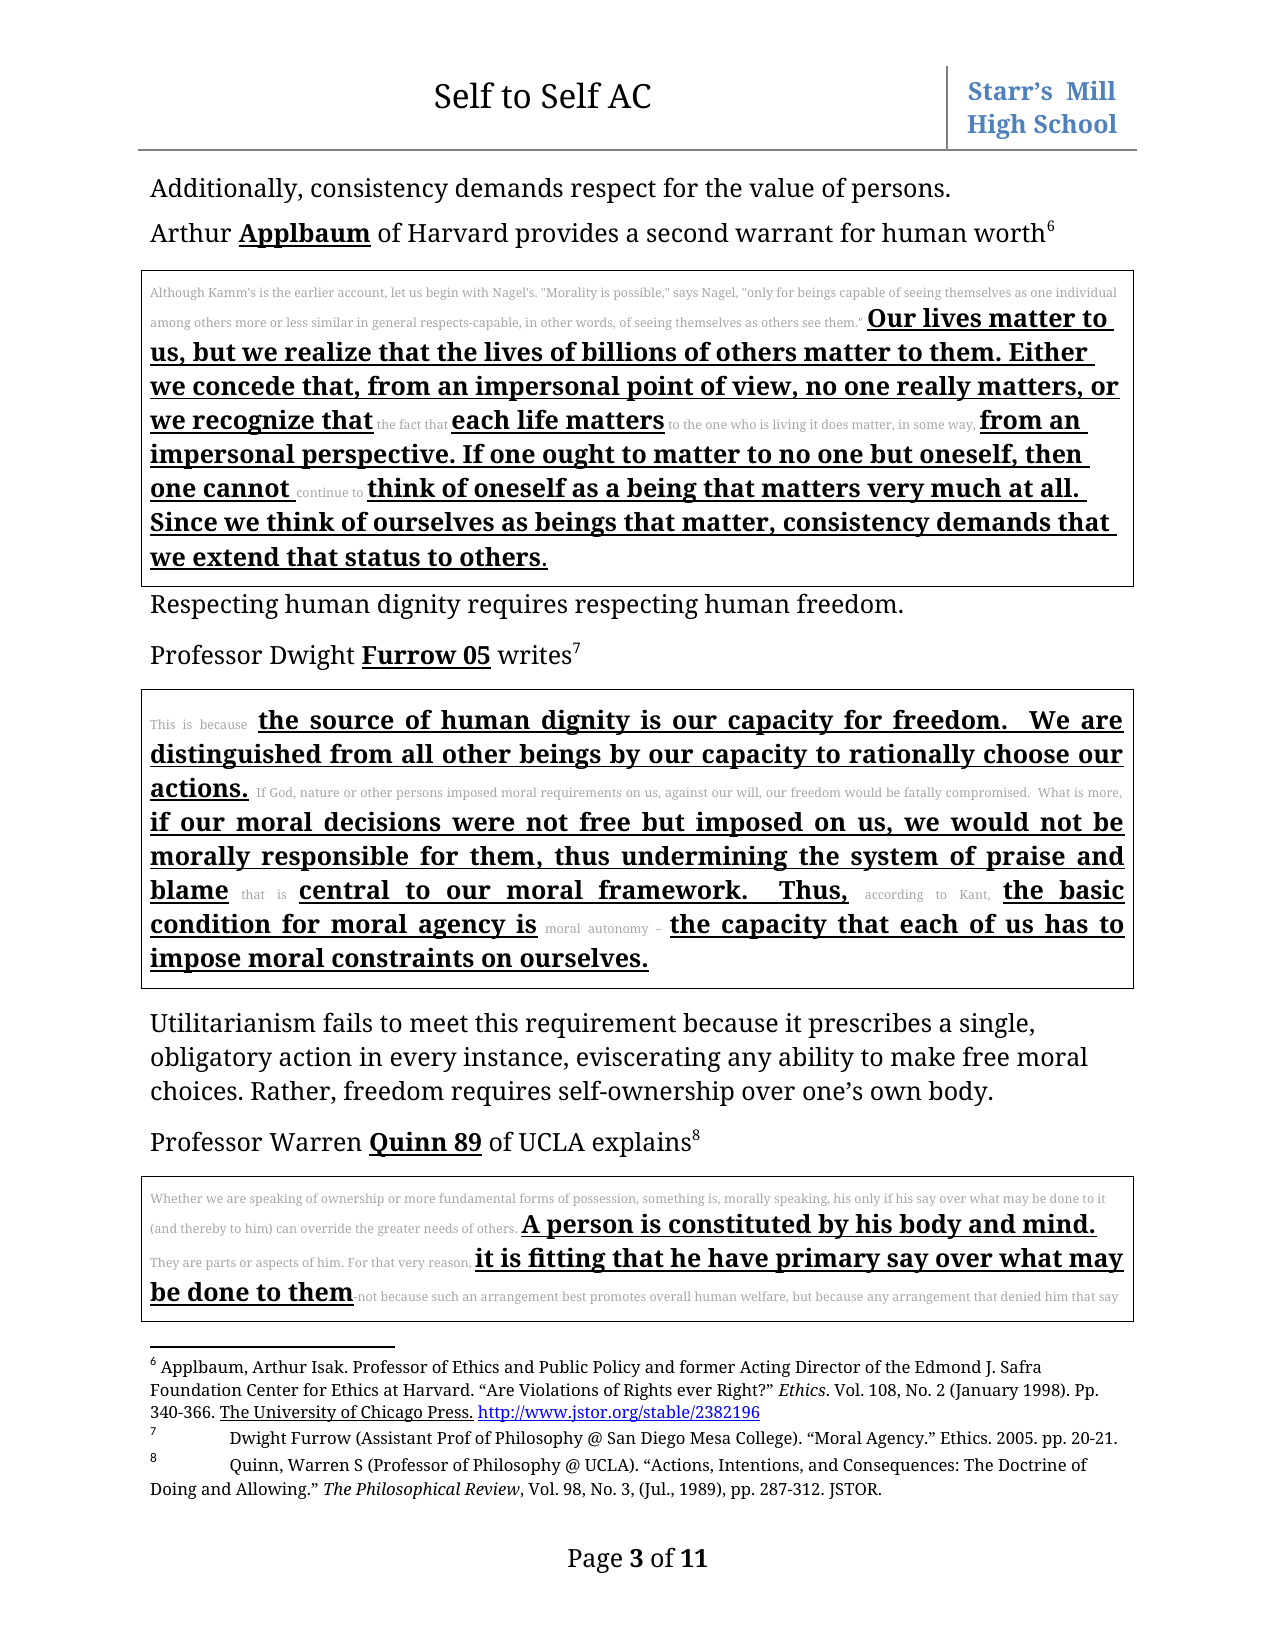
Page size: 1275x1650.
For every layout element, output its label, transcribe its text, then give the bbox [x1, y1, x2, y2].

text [142, 1177, 1133, 1321]
text Although Kamm's is the earlier account, let us begin with Nagel's. "Morality is possible," says Nagel, "only for beings capable of seeing themselves as one individual among others more or less similar in general respects-capable, in other words, of seeing themselves as others see them." Our lives matter to us, but we realize that the lives of billions of others matter to them. Either we concede that, from an impersonal point of view, no one really matters, or we recognize that the fact that each life matters to the one who is living it does matter, in some way, from an impersonal perspective. If one ought to matter to no one but oneself, then one cannot continue to think of oneself as a being that matters very much at all. Since we think of ourselves as beings that matter, consistency demands that we extend that status to others. [142, 271, 1133, 586]
text Additionally, consistency demands respect for the value of persons. [150, 171, 1125, 205]
text Professor Dwight Furrow 05 writes [150, 638, 1125, 672]
text Professor Warren Quinn 89 of UCLA explains [150, 1125, 1125, 1159]
text Utilitarianism fails to meet this requirement because it prescribes a single, obligatory action in every instance, eviscerating any ability to make free moral choices. Rather, freedom requires self-ownership over one’s own body. [150, 1006, 1125, 1108]
text Arthur Applbaum of Harvard provides a second warrant for human worth [150, 216, 1125, 250]
text Respecting human dignity requires respecting human freedom. [150, 587, 1125, 621]
text This is because the source of human dignity is our capacity for freedom. We are distinguished from all other beings by our capacity to rationally choose our actions. If God, nature or other persons imposed moral requirements on us, against our will, our freedom would be fatally compromised. What is more, if our moral decisions were not free but imposed on us, we would not be morally responsible for them, thus undermining the system of praise and blame that is central to our moral framework. Thus, according to Kant, the basic condition for moral agency is moral autonomy – the capacity that each of us has to impose moral constraints on ourselves. [142, 690, 1133, 988]
